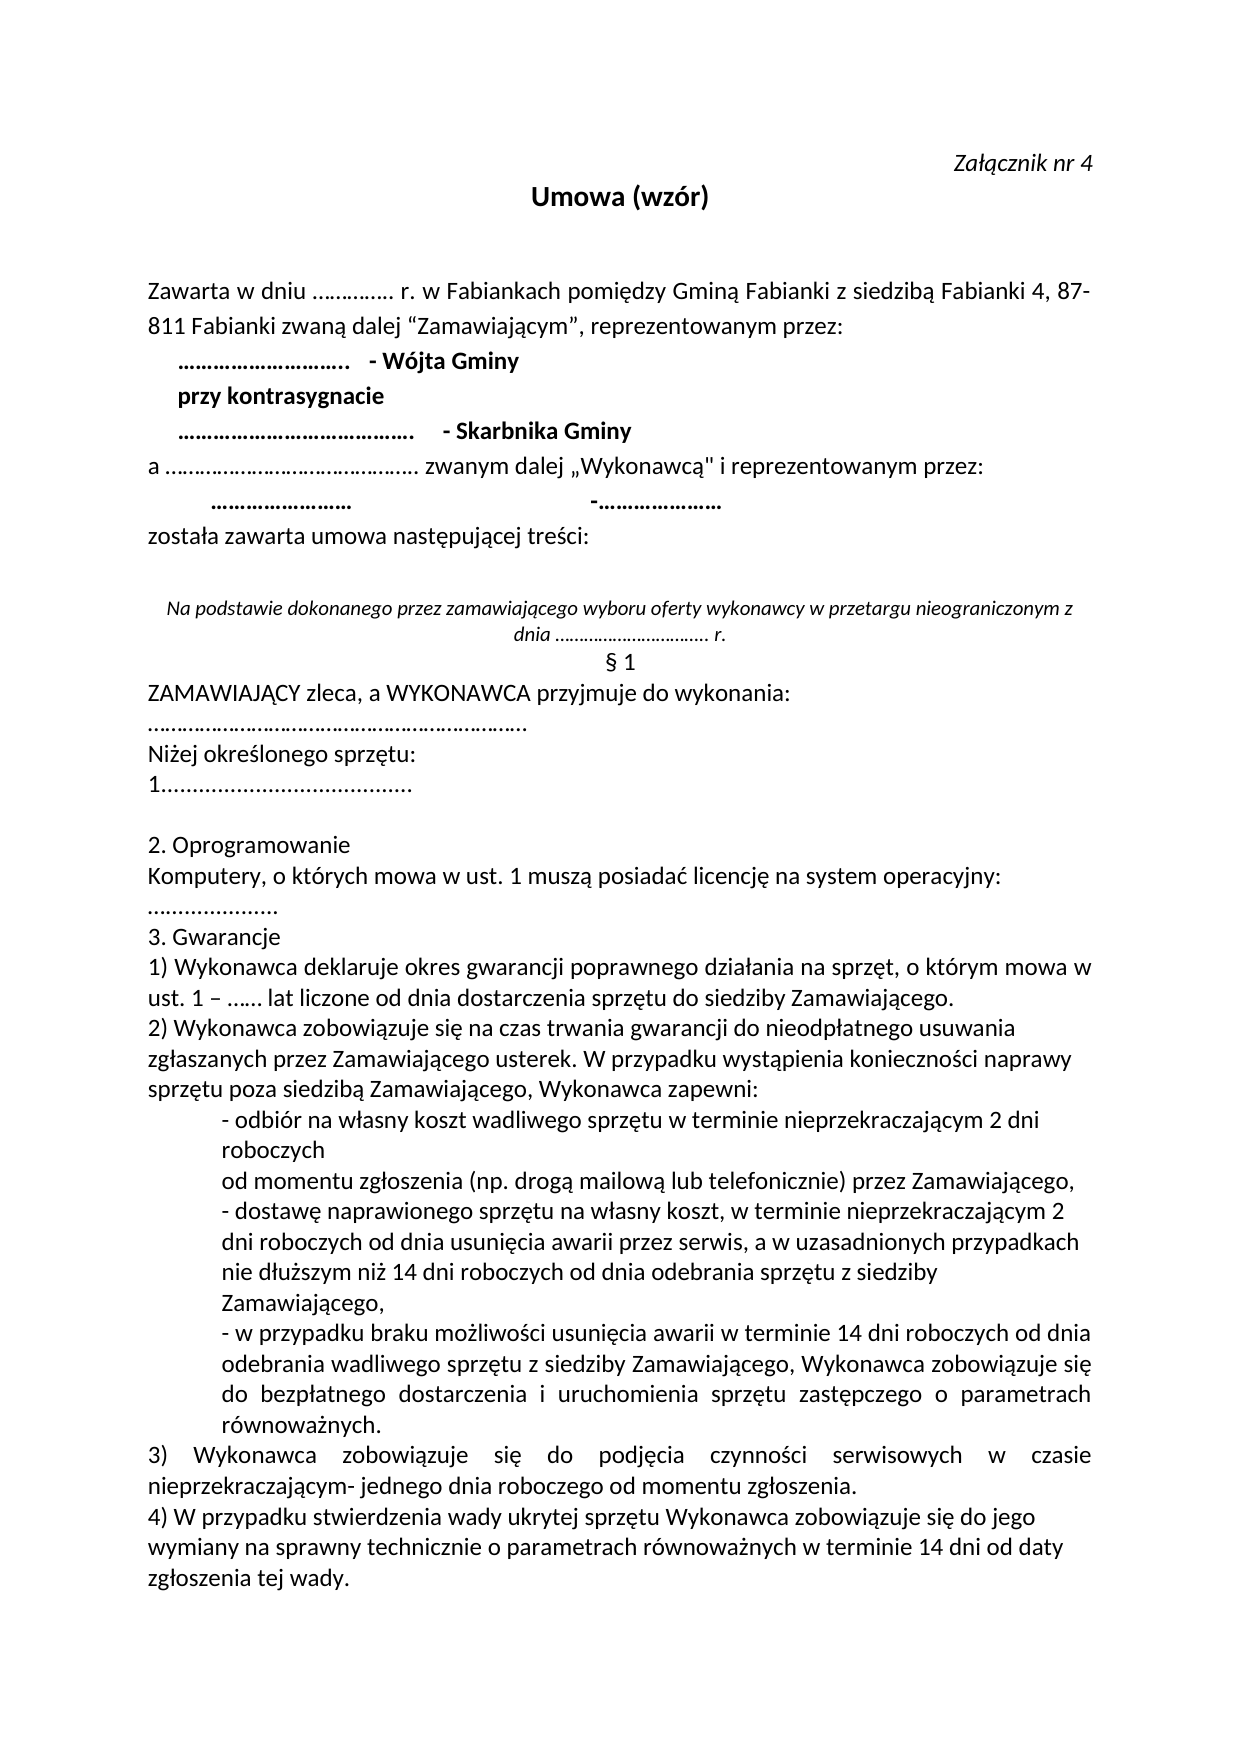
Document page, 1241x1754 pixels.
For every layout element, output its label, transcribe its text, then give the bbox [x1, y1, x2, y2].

text została zawarta umowa następującej treści: [148, 520, 1093, 550]
text § 1 [148, 646, 1093, 677]
text 3) Wykonawca zobowiązuje się do podjęcia czynności serwisowych w czasie nieprzekraczającym- jednego dnia roboczego od momentu zgłoszenia. [148, 1440, 1093, 1501]
text Umowa (wzór) [148, 178, 1093, 214]
text Niżej określonego sprzętu: [148, 738, 1093, 768]
text 1........................................ [148, 768, 1093, 799]
text ……………………….. - Wójta Gminy [177, 345, 1093, 375]
text zgłoszenia tej wady. [148, 1562, 1093, 1592]
text przy kontrasygnacie [177, 380, 1093, 410]
text 2) Wykonawca zobowiązuje się na czas trwania gwarancji do nieodpłatnego usuwania [148, 1012, 1093, 1043]
text 1) Wykonawca deklaruje okres gwarancji poprawnego działania na sprzęt, o którym mowa w ust. 1 – …… lat liczone od dnia dostarczenia sprzętu do siedziby Zamawiającego. [148, 951, 1093, 1012]
text …………………………………. - Skarbnika Gminy [177, 415, 1093, 445]
text ………………………………………………………… [148, 707, 1093, 738]
text a …………………………………….. zwanym dalej „Wykonawcą" i reprezentowanym przez: [148, 450, 1093, 480]
text ZAMAWIAJĄCY zleca, a WYKONAWCA przyjmuje do wykonania: [148, 677, 1093, 707]
text - w przypadku braku możliwości usunięcia awarii w terminie 14 dni roboczych od dnia odebrania wadliwego sprzętu z siedziby Zamawiającego, Wykonawca zobowiązuje się do bezpłatnego dostarczenia i uruchomienia sprzętu zastępczego o parametrach równoważnych. [221, 1318, 1093, 1440]
text 4) W przypadku stwierdzenia wady ukrytej sprzętu Wykonawca zobowiązuje się do jego [148, 1501, 1093, 1531]
text - odbiór na własny koszt wadliwego sprzętu w terminie nieprzekraczającym 2 dni roboczych [221, 1104, 1093, 1165]
text …………………… -………………… [148, 485, 1093, 515]
text Załącznik nr 4 [148, 148, 1093, 178]
text od momentu zgłoszenia (np. drogą mailową lub telefonicznie) przez Zamawiającego, [221, 1165, 1093, 1196]
text sprzętu poza siedzibą Zamawiającego, Wykonawca zapewni: [148, 1073, 1093, 1104]
text Zawarta w dniu ………….. r. w Fabiankach pomiędzy Gminą Fabianki z siedzibą Fabianki 4, 87-811 Fabianki zwaną dalej “Zamawiającym”, reprezentowanym przez: [148, 275, 1093, 340]
text wymiany na sprawny technicznie o parametrach równoważnych w terminie 14 dni od daty [148, 1531, 1093, 1562]
text - dostawę naprawionego sprzętu na własny koszt, w terminie nieprzekraczającym 2 dni roboczych od dnia usunięcia awarii przez serwis, a w uzasadnionych przypadkach nie dłuższym niż 14 dni roboczych od dnia odebrania sprzętu z siedziby Zamawiającego, [221, 1196, 1093, 1318]
text 2. Oprogramowanie [148, 829, 1093, 860]
text Na podstawie dokonanego przez zamawiającego wyboru oferty wykonawcy w przetargu nieograniczonym z dnia ………………………….. r. [148, 595, 1093, 646]
text Komputery, o których mowa w ust. 1 muszą posiadać licencję na system operacyjny: ….................. [148, 860, 1093, 921]
text zgłaszanych przez Zamawiającego usterek. W przypadku wystąpienia konieczności naprawy [148, 1043, 1093, 1073]
text 3. Gwarancje [148, 921, 1093, 951]
